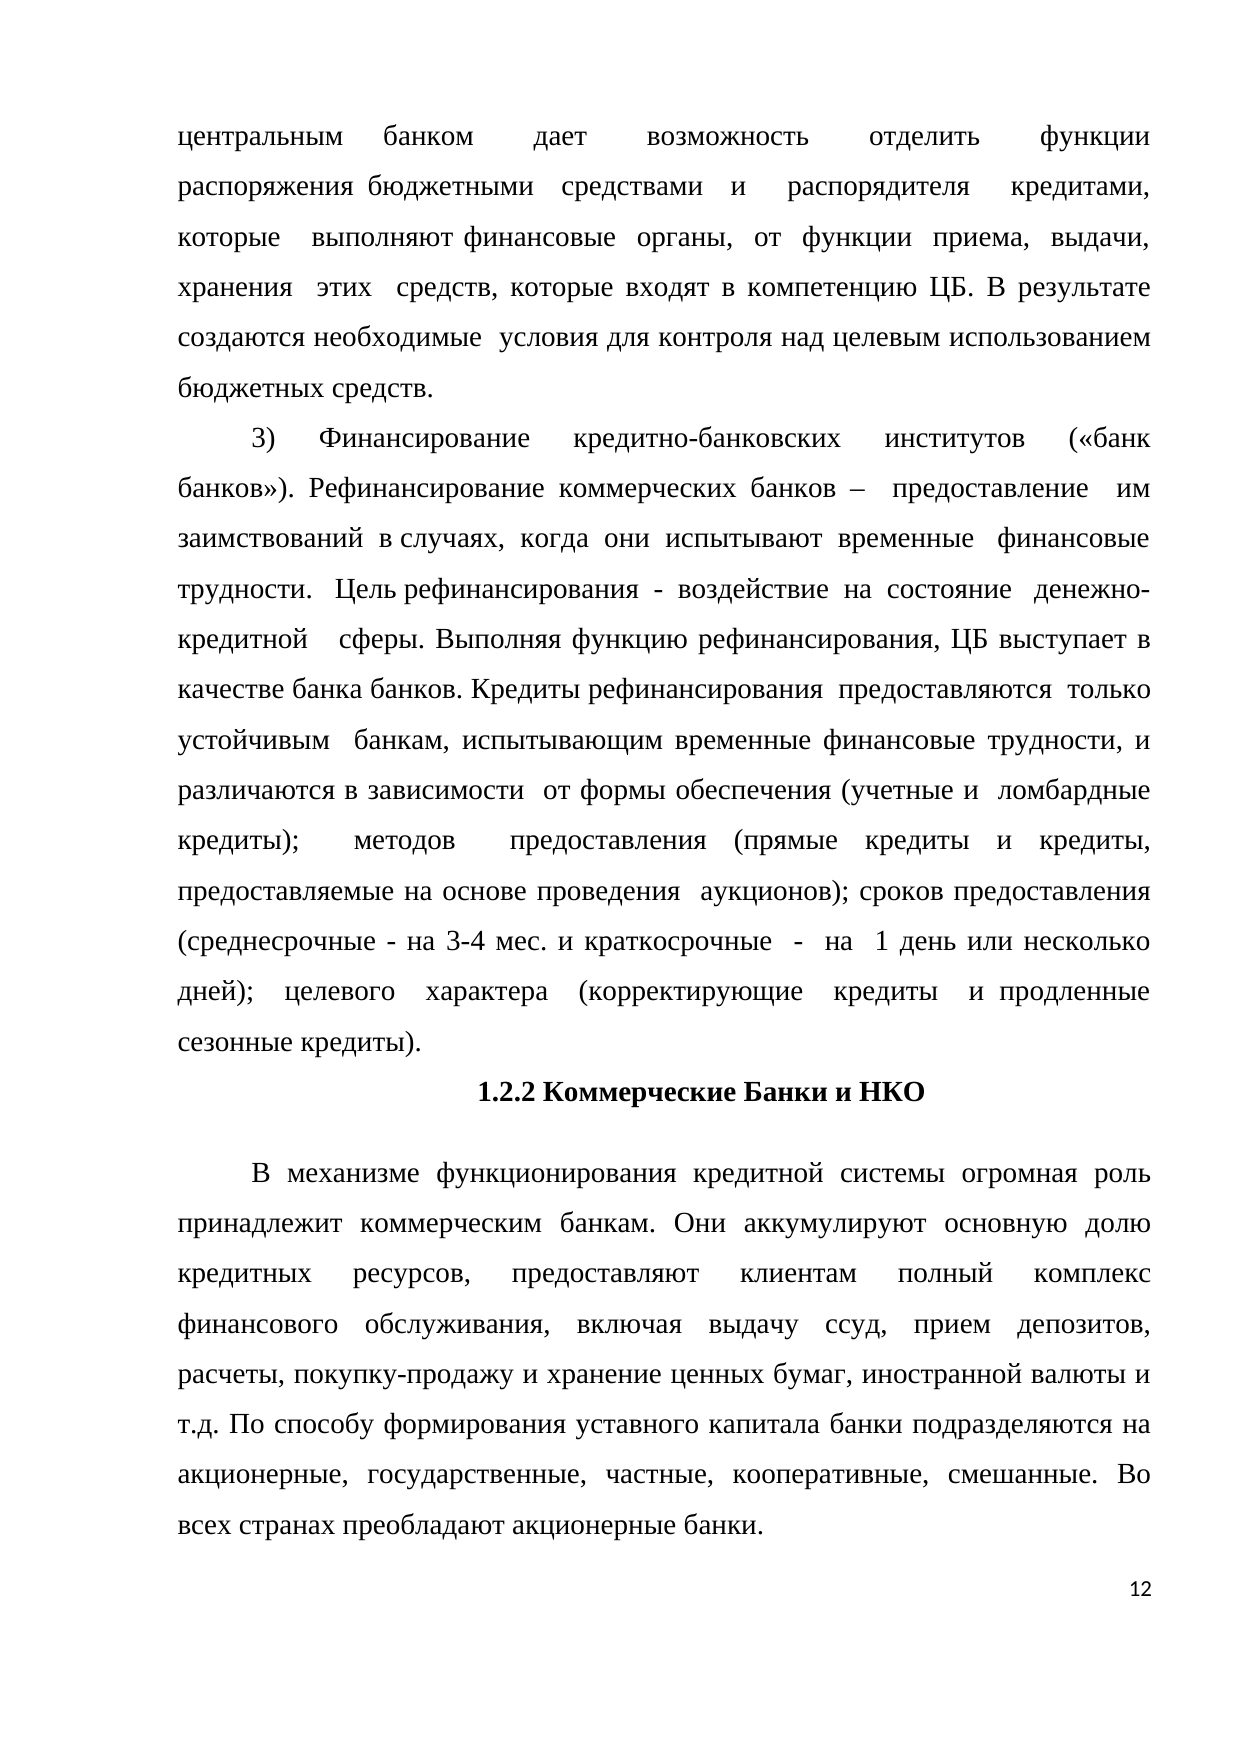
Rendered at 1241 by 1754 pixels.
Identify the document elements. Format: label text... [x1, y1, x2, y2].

text В механизме функционирования кредитной системы огромная роль принадлежит коммерческим банкам. Они аккумулируют основную долю кредитных ресурсов, предоставляют клиентам полный комплекс финансового обслуживания, включая выдачу ссуд, прием депозитов, расчеты, покупку-продажу и хранение ценных бумаг, иностранной валюты и т.д. По способу формирования уставного капитала банки подразделяются на акционерные, государственные, частные, кооперативные, смешанные. Во всех странах преобладают акционерные банки. [177, 1155, 1152, 1541]
text 1.2.2 Коммерческие Банки и НКО [177, 1074, 1152, 1143]
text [177, 118, 1152, 403]
text 3) Финансирование кредитно-банковских институтов («банк банков»). Рефинансирование коммерческих банков – предоставление им заимствований в случаях, когда они испытывают временные финансовые трудности. Цель рефинансирования - воздействие на состояние денежно-кредитной сферы. Выполняя функцию рефинансирования, ЦБ выступает в качестве банка банков. Кредиты рефинансирования предоставляются только устойчивым банкам, испытывающим временные финансовые трудности, и различаются в зависимости от формы обеспечения (учетные и ломбардные кредиты); методов предоставления (прямые кредиты и кредиты, предоставляемые на основе проведения аукционов); сроков предоставления (среднесрочные - на 3-4 мес. и краткосрочные - на 1 день или несколько дней); целевого характера (корректирующие кредиты и продленные сезонные кредиты). [177, 420, 1152, 1057]
